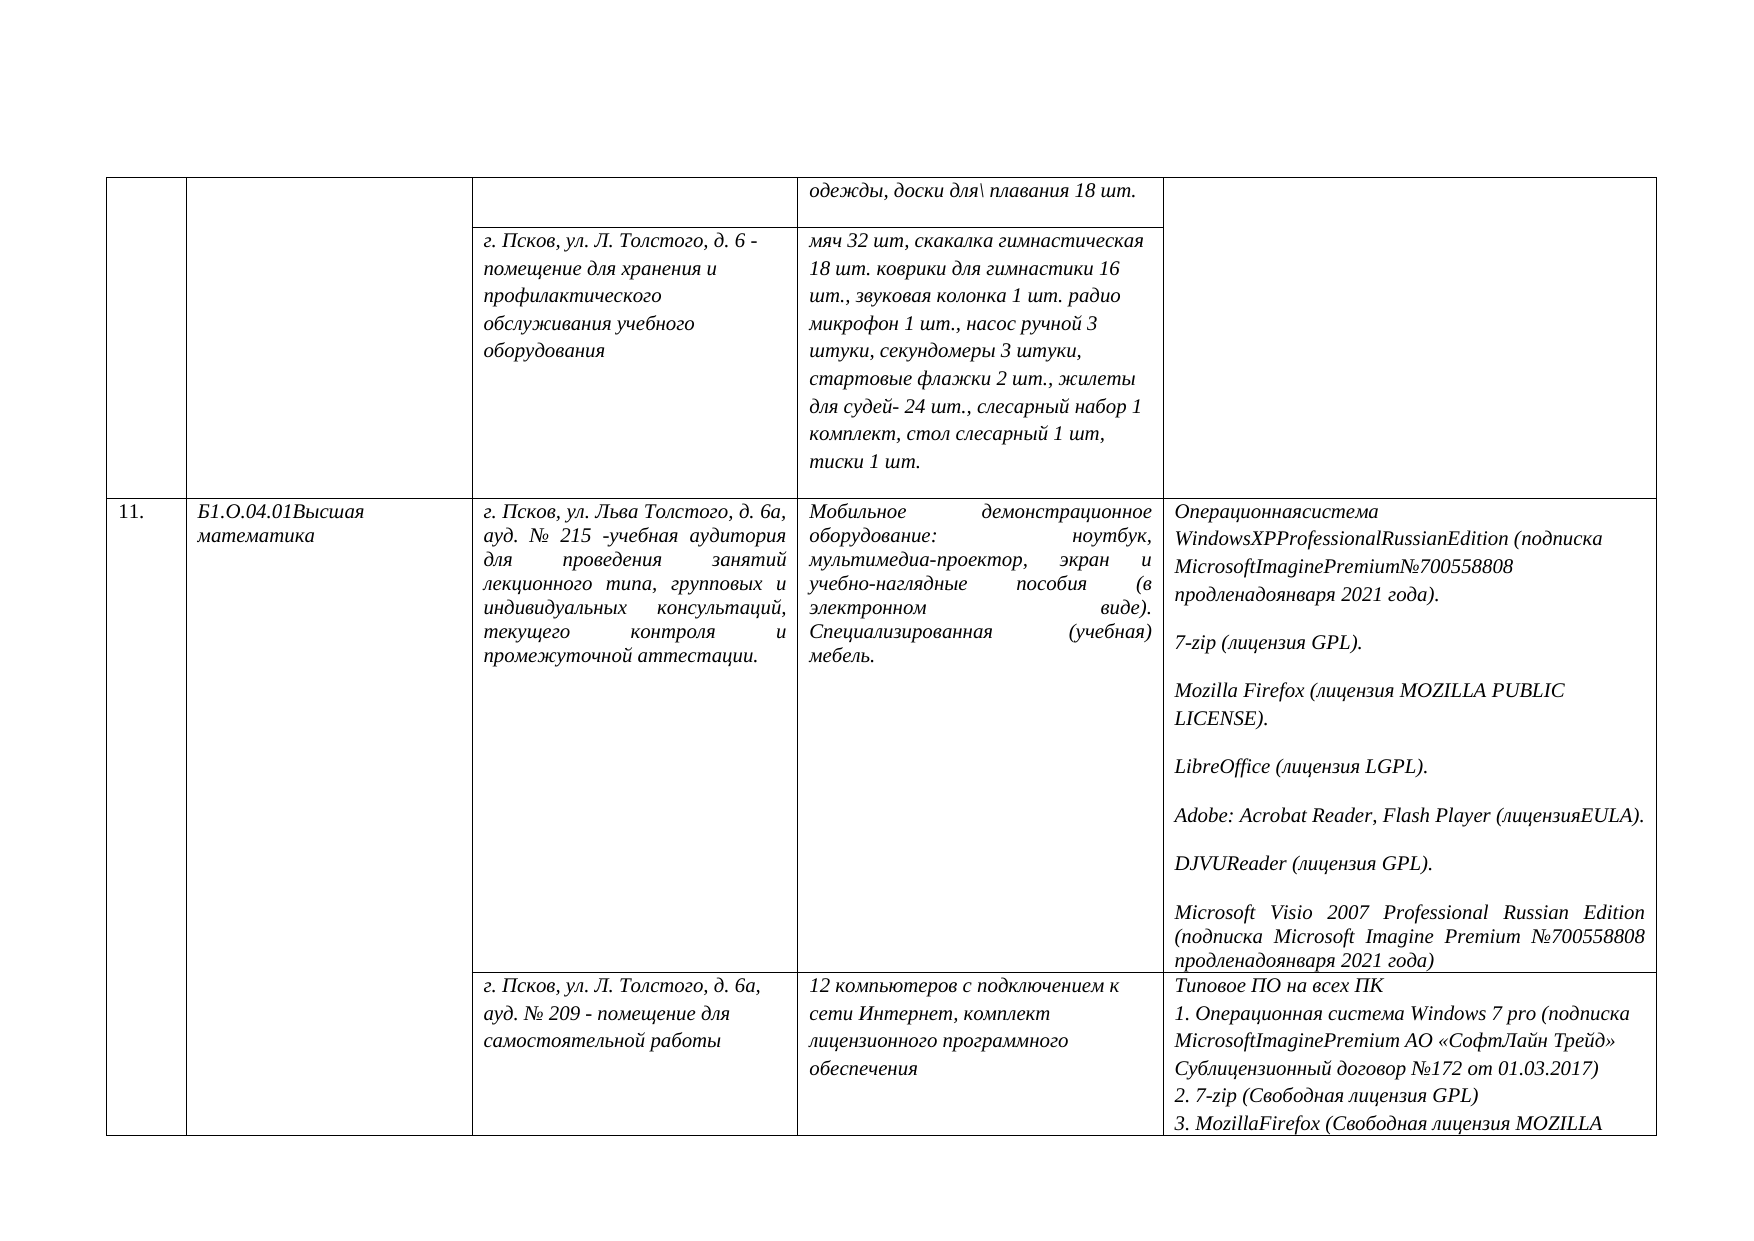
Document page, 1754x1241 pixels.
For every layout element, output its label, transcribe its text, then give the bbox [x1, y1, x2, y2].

table_cell Б1.О.04.01Высшая математика [187, 499, 472, 1135]
table_cell г. Псков, ул. Льва Толстого, д. 6а, ауд. № 215 -учебная аудитория для проведения занятий лекционного типа, групповых и индивидуальных консультаций, текущего контроля и промежуточной аттестации. [473, 499, 797, 972]
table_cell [798, 178, 1163, 227]
table_cell Операционнаясистема WindowsXPProfessionalRussianEdition (подписка MicrosoftImaginePremium№700558808 продленадоянваря 2021 года). 7-zip (лицензия GPL). Mozilla Firefox (лицензия MOZILLA PUBLIC LICENSE). LibreOffice (лицензия LGPL). Adobe: Acrobat Reader, Flash Player (лицензияEULA). DJVUReader (лицензия GPL). Microsoft Visio 2007 Professional Russian Edition (подписка Microsoft Imagine Premium №700558808 продленадоянваря 2021 года) [1164, 499, 1656, 972]
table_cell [473, 973, 797, 1135]
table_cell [473, 178, 797, 227]
table_cell 11. [107, 499, 186, 1135]
table_cell г. Псков, ул. Л. Толстого, д. 6 - помещение для хранения и профилактического обслуживания учебного оборудования [473, 228, 797, 498]
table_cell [798, 973, 1163, 1135]
table_cell Мобильное демонстрационное оборудование: ноутбук, мультимедиа-проектор, экран и учебно-наглядные пособия (в электронном виде). Специализированная (учебная) мебель. [798, 499, 1163, 972]
table_cell мяч 32 шт, скакалка гимнастическая 18 шт. коврики для гимнастики 16 шт., звуковая колонка 1 шт. радио микрофон 1 шт., насос ручной 3 штуки, секундомеры 3 штуки, стартовые флажки 2 шт., жилеты для судей- 24 шт., слесарный набор 1 комплект, стол слесарный 1 шт, тиски 1 шт. [798, 228, 1163, 498]
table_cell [1164, 973, 1656, 1135]
